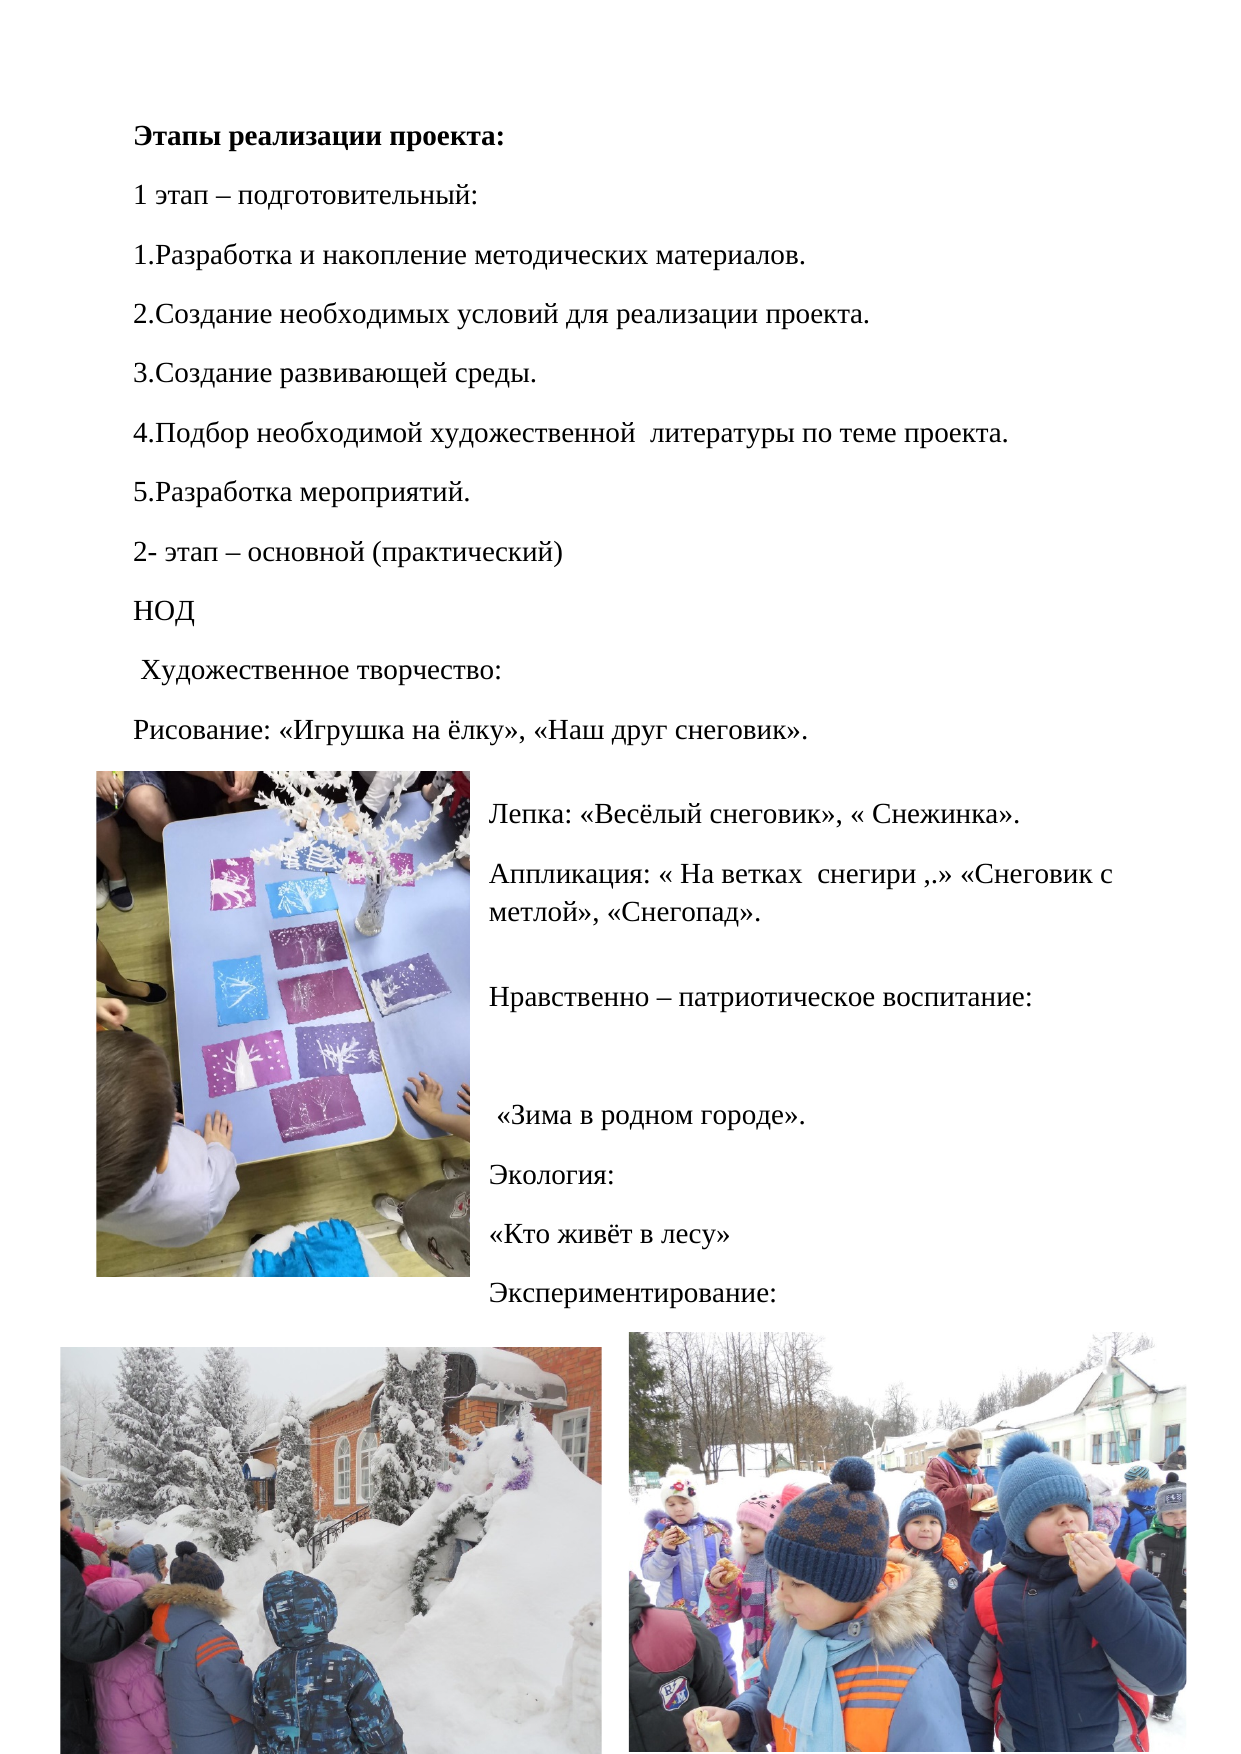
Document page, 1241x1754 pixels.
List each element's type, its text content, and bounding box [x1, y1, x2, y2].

text 2- этап – основной (практический) [133, 534, 1122, 567]
text 1.Разработка и накопление методических материалов. [133, 237, 1122, 270]
text 2.Создание необходимых условий для реализации проекта. [133, 296, 1122, 330]
text Этапы реализации проекта: [133, 118, 1122, 152]
text 4.Подбор необходимой художественной литературы по теме проекта. [133, 415, 1122, 448]
text Художественное творчество: [133, 652, 1122, 686]
text Нравственно – патриотическое воспитание: [470, 979, 1122, 1012]
text 5.Разработка мероприятий. [133, 474, 1122, 508]
text «Кто живёт в лесу» [470, 1216, 1122, 1250]
text Аппликация: « На ветках снегири ,.» «Снеговик с метлой», «Снегопад». [470, 856, 1122, 928]
text Лепка: «Весёлый снеговик», « Снежинка». [470, 796, 1122, 830]
text «Зима в родном городе». [470, 1097, 1122, 1131]
text 3.Создание развивающей среды. [133, 356, 1122, 389]
text 1 этап – подготовительный: [133, 177, 1122, 211]
picture [95, 771, 470, 1275]
picture [60, 1347, 602, 1754]
picture [627, 1332, 1186, 1751]
text НОД [133, 593, 1122, 627]
text Рисование: «Игрушка на ёлку», «Наш друг снеговик». [133, 712, 1122, 745]
text Экспериментирование: [133, 1276, 1122, 1309]
text Экология: [470, 1157, 1122, 1190]
